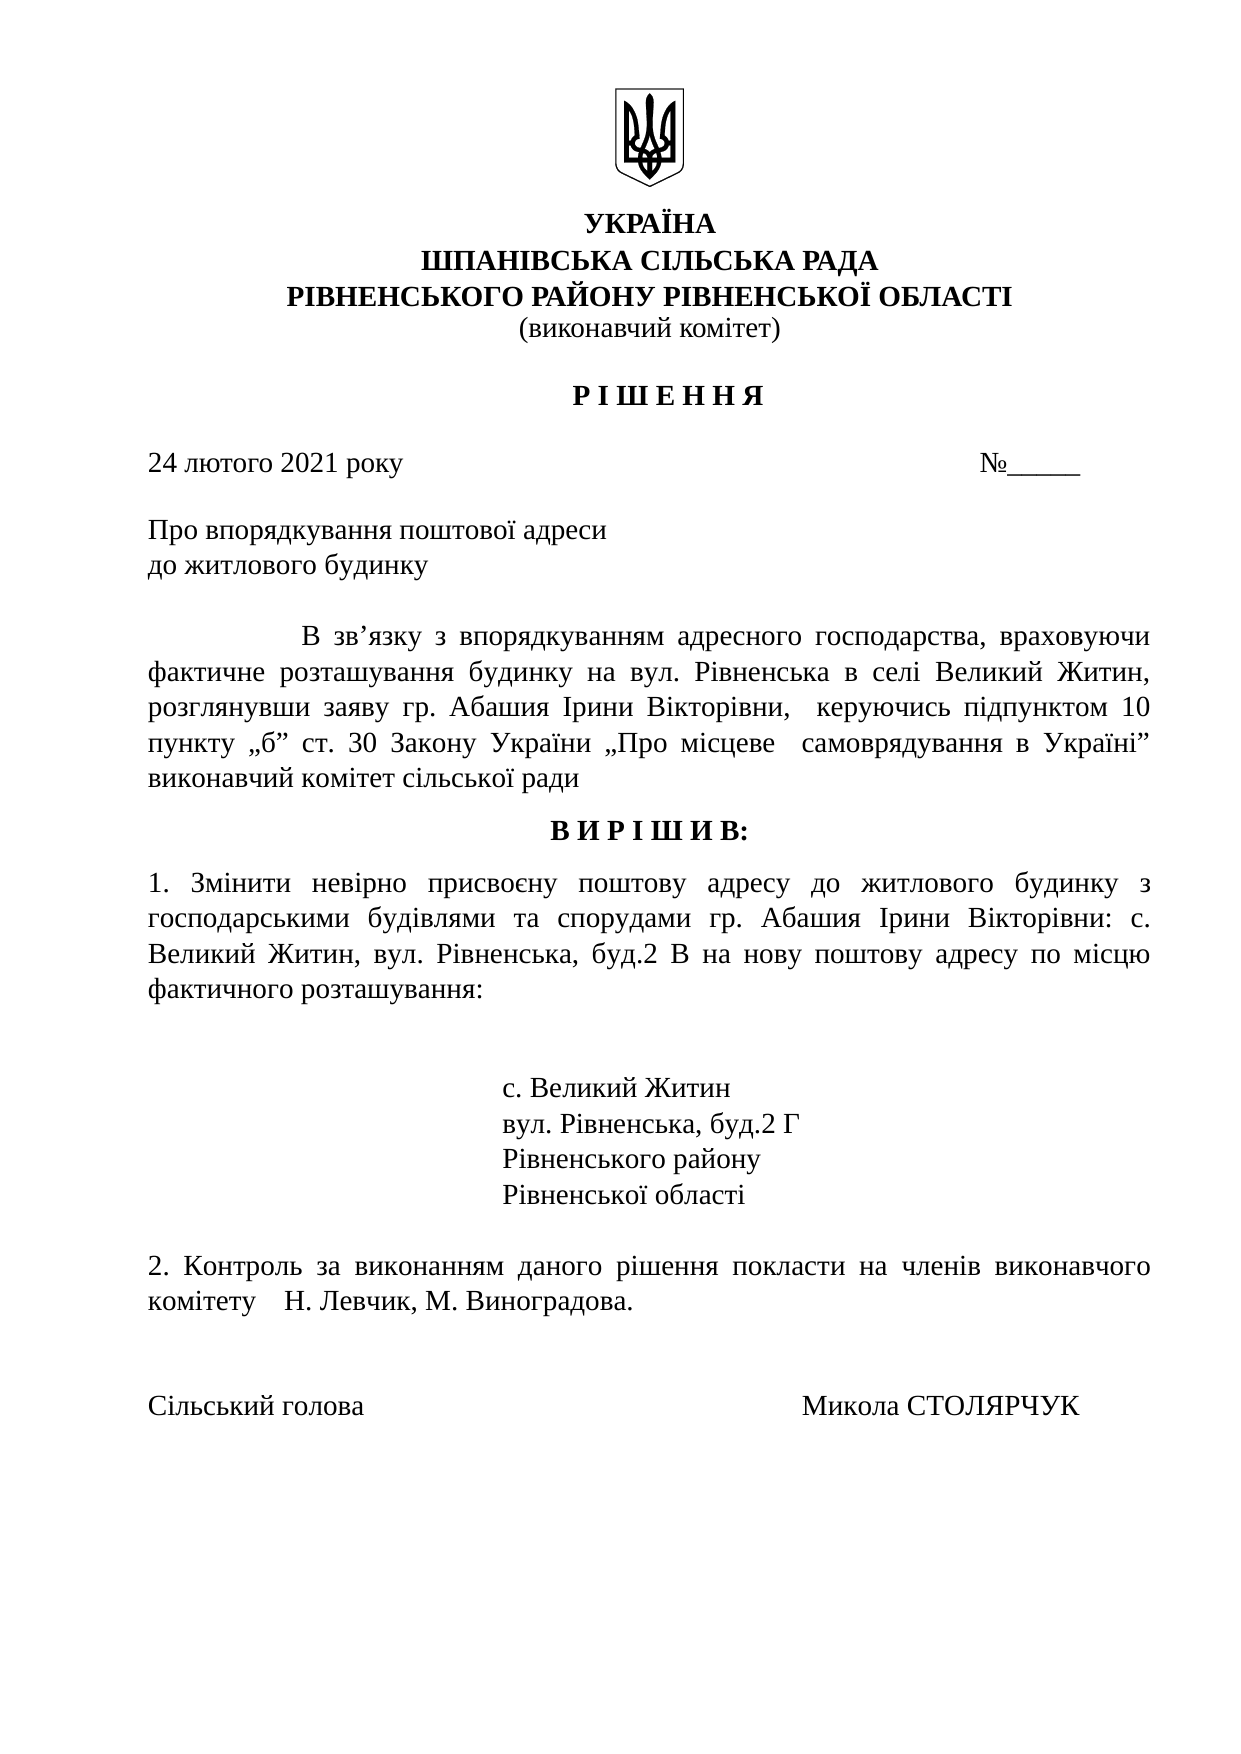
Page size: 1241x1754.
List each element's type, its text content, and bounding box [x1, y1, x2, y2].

text с. Великий Житин [148, 1070, 1152, 1104]
text 2. Контроль за виконанням даного рішення покласти на членів виконавчого комітету Н. Левчик, М. Виноградова. [148, 1248, 1152, 1317]
text В И Р І Ш И В: [148, 813, 1152, 846]
text до житлового будинку [148, 547, 1152, 581]
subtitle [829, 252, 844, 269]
text 1. Змінити невірно присвоєну поштову адресу до житлового будинку з господарськими будівлями та спорудами гр. Абашия Ірини Вікторівни: с. Великий Житин, вул. Рівненська, буд.2 В на нову поштову адресу по місцю фактичного розташування: [148, 865, 1152, 1005]
text РІВНЕНСЬКОГО РАЙОНУ РІВНЕНСЬКОЇ ОБЛАСТІ [148, 288, 1152, 311]
text Сільський голова Микола СТОЛЯРЧУК [148, 1388, 1152, 1421]
subtitle ШПАНІВСЬКА сільська рада [856, 252, 1152, 275]
text Рівненського району [148, 1141, 1152, 1175]
text вул. Рівненська, буд.2 Г [148, 1106, 1152, 1139]
text Про впорядкування поштової адреси [148, 512, 1152, 545]
subtitle ШПАНІВСЬКА сільська рада [148, 252, 838, 275]
text 24 лютого 2021 року №_____ [148, 445, 1152, 478]
text В зв’язку з впорядкуванням адресного господарства, враховуючи фактичне розташування будинку на вул. Рівненська в селі Великий Житин, розглянувши заяву гр. Абашия Ірини Вікторівни, керуючись підпунктом 10 пункту „б” ст. 30 Закону України „Про місцеве самоврядування в Україні” виконавчий комітет сільської ради [148, 618, 1152, 794]
text Україна [148, 206, 1152, 240]
text Рівненської області [148, 1177, 1152, 1210]
text (виконавчий комітет) [148, 311, 1152, 344]
text Р І Ш Е Н Н Я [148, 378, 1152, 411]
